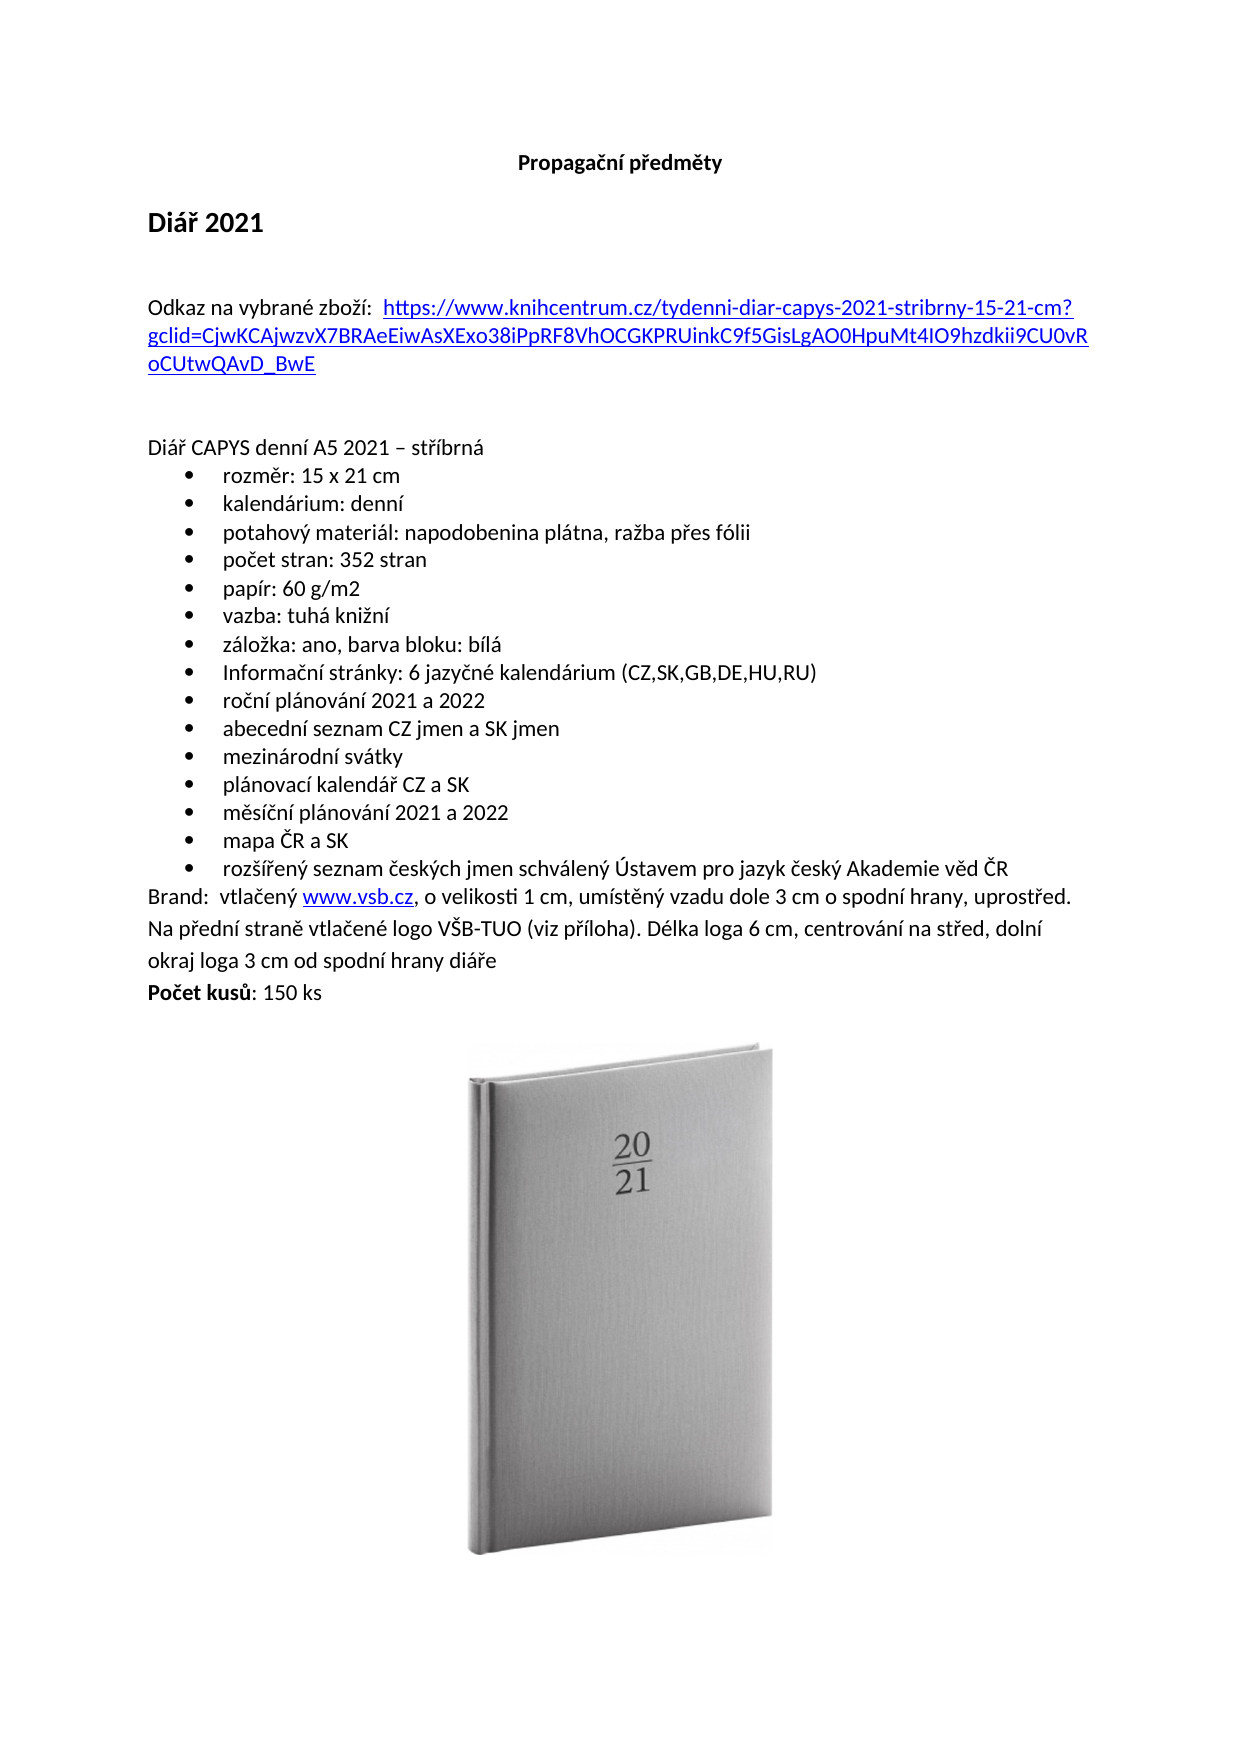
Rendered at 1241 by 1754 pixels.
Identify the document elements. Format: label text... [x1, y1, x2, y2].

text Odkaz na vybrané zboží: https://www.knihcentrum.cz/tydenni-diar-capys-2021-stribrny-15-21-cm?gclid=CjwKCAjwzvX7BRAeEiwAsXExo38iPpRF8VhOCGKPRUinkC9f5GisLgAO0HpuMt4IO9hzdkii9CU0vRoCUtwQAvD_BwE [148, 293, 1093, 377]
text Diář 2021 [148, 204, 1093, 239]
list plánovací kalendář CZ a SK [185, 770, 1093, 798]
list roční plánování 2021 a 2022 [185, 686, 1093, 714]
list rozměr: 15 x 21 cm [185, 462, 1093, 489]
list počet stran: 352 stran [185, 546, 1093, 574]
list mezinárodní svátky [185, 742, 1093, 770]
list rozšířený seznam českých jmen schválený Ústavem pro jazyk český Akademie věd ČR [185, 854, 1093, 882]
list záložka: ano, barva bloku: bílá [185, 630, 1093, 658]
picture [467, 1042, 773, 1555]
list kalendárium: denní [185, 489, 1093, 518]
list mapa ČR a SK [185, 826, 1093, 854]
list potahový materiál: napodobenina plátna, ražba přes fólii [185, 518, 1093, 546]
list měsíční plánování 2021 a 2022 [185, 798, 1093, 826]
list Informační stránky: 6 jazyčné kalendárium (CZ,SK,GB,DE,HU,RU) [185, 658, 1093, 686]
list vazba: tuhá knižní [185, 602, 1093, 630]
text Diář CAPYS denní A5 2021 – stříbrná [148, 433, 1093, 462]
text Propagační předměty [148, 148, 1093, 176]
list papír: 60 g/m2 [185, 574, 1093, 602]
text Počet kusů: 150 ks [148, 978, 1093, 1006]
text Brand: vtlačený www.vsb.cz, o velikosti 1 cm, umístěný vzadu dole 3 cm o spodní hrany, uprostřed. Na přední straně vtlačené logo VŠB-TUO (viz příloha). Délka loga 6 cm, centrování na střed, dolní okraj loga 3 cm od spodní hrany diáře [148, 882, 1093, 974]
list abecední seznam CZ jmen a SK jmen [185, 714, 1093, 742]
